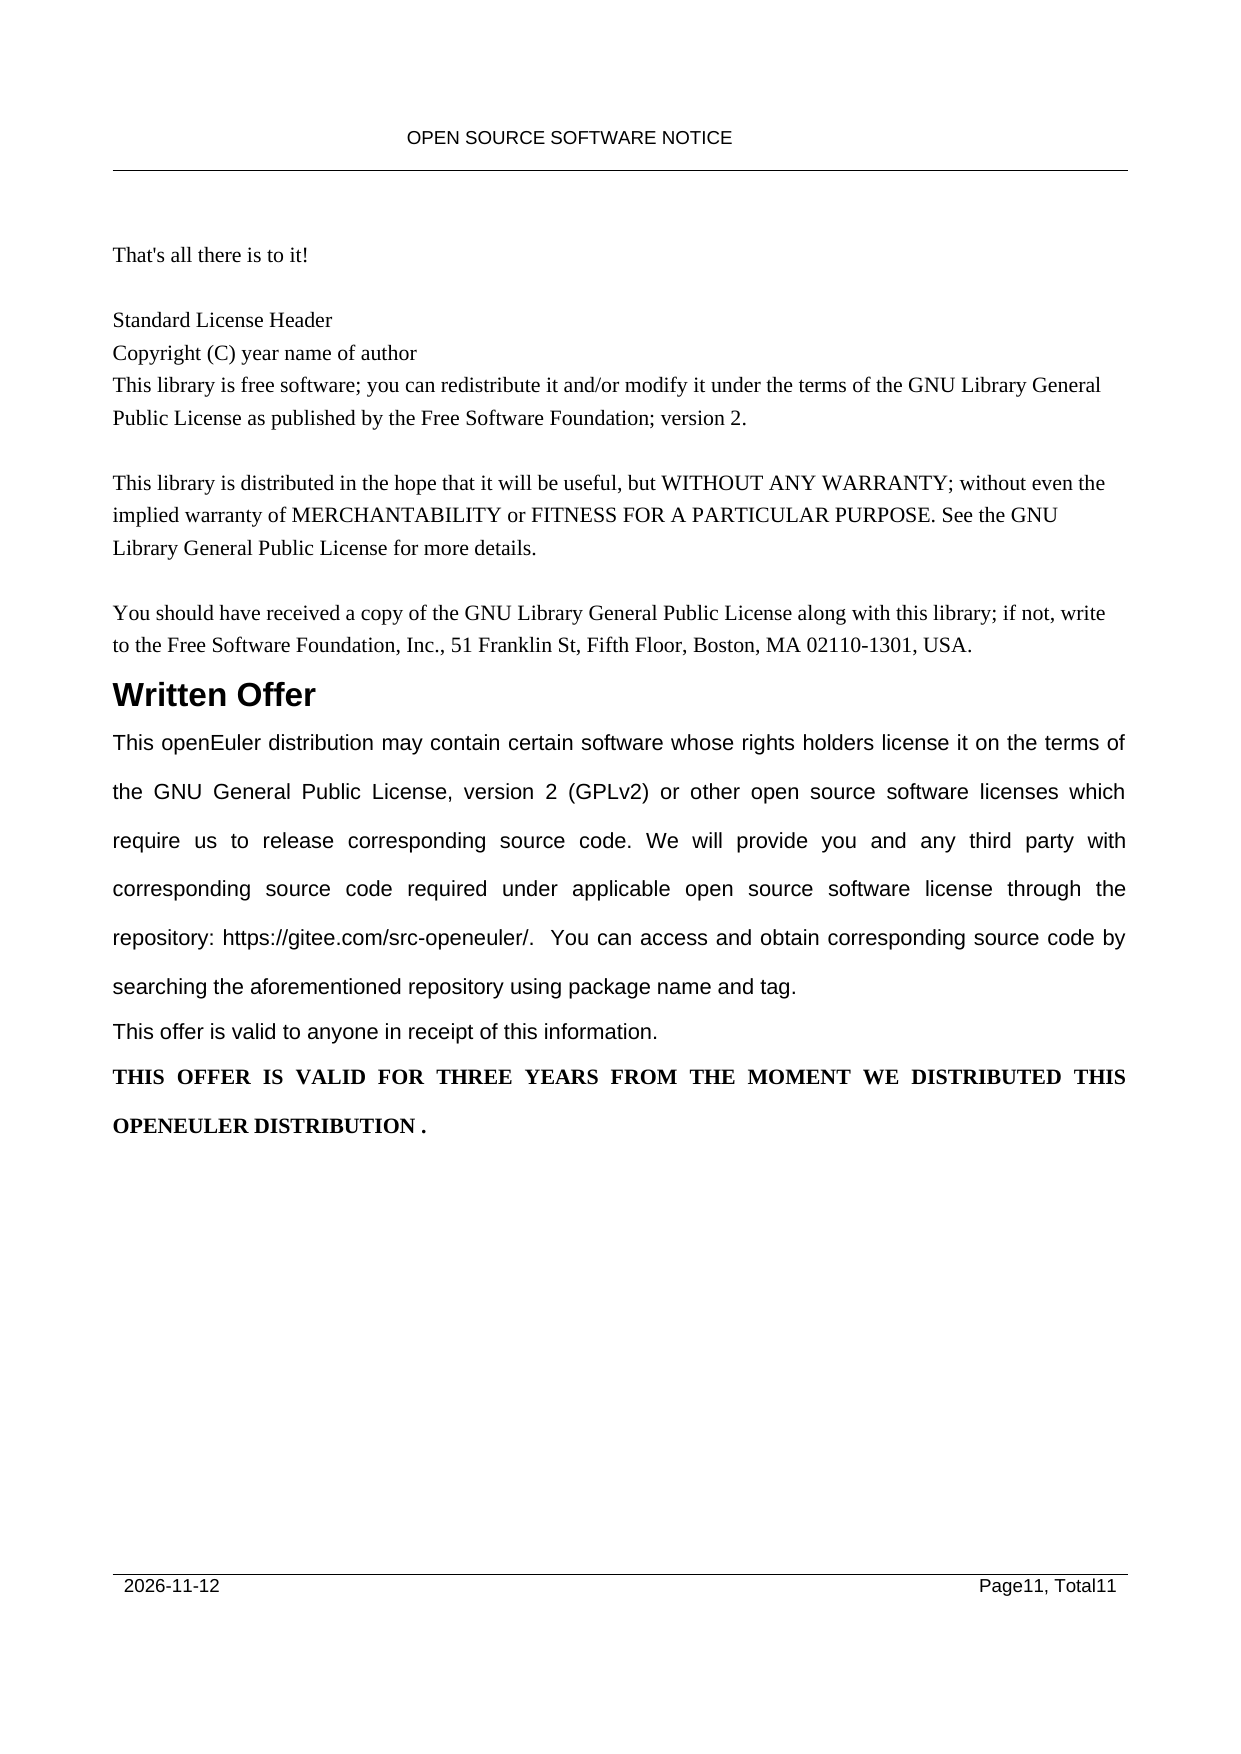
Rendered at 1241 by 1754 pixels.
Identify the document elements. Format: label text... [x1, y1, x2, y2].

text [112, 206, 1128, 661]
text This offer is valid to anyone in receipt of this information. [112, 1015, 1128, 1048]
text This openEuler distribution may contain certain software whose rights holders license it on the terms of the GNU General Public License, version 2 (GPLv2) or other open source software licenses which require us to release corresponding source code. We will provide you and any third party with corresponding source code required under applicable open source software license through the repository: https://gitee.com/src-openeuler/. You can access and obtain corresponding source code by searching the aforementioned repository using package name and tag. [112, 726, 1128, 1003]
text Written Offer [112, 661, 1128, 726]
text THIS OFFER IS VALID FOR THREE YEARS FROM THE MOMENT WE DISTRIBUTED THIS OPENEULER DISTRIBUTION . [112, 1060, 1128, 1142]
